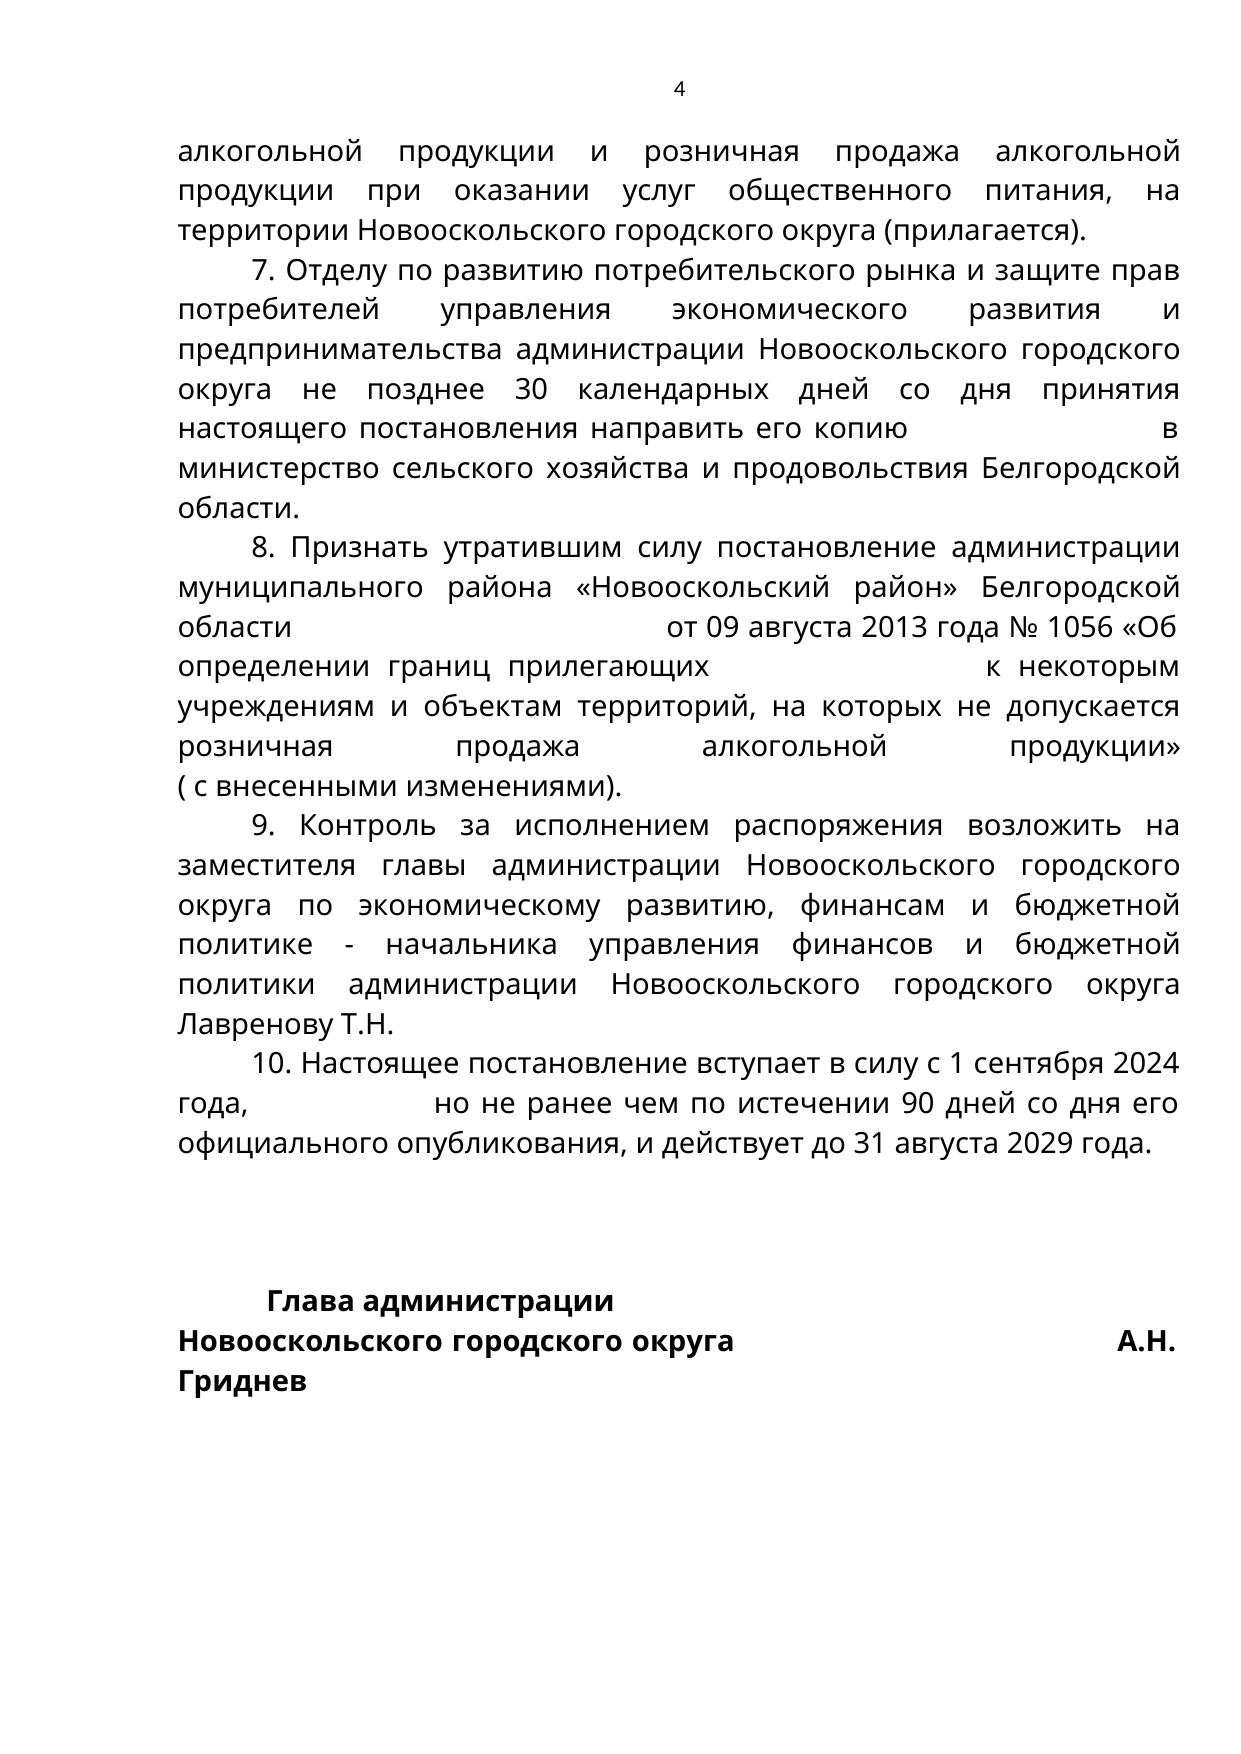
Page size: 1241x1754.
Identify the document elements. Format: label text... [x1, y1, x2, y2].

text Глава администрации [177, 1281, 1181, 1320]
text 7. Отделу по развитию потребительского рынка и защите прав потребителей управления экономического развития и предпринимательства администрации Новооскольского городского округа не позднее 30 календарных дней со дня принятия настоящего постановления направить его копию в министерство сельского хозяйства и продовольствия Белгородской области. [177, 249, 1181, 527]
text Новооскольского городского округа А.Н. Гриднев [177, 1320, 1181, 1400]
text 9. Контроль за исполнением распоряжения возложить на заместителя главы администрации Новооскольского городского округа по экономическому развитию, финансам и бюджетной политике - начальника управления финансов и бюджетной политики администрации Новооскольского городского округа Лавренову Т.Н. [177, 804, 1181, 1043]
text 8. Признать утратившим силу постановление администрации муниципального района «Новооскольский район» Белгородской области от 09 августа 2013 года № 1056 «Об определении границ прилегающих к некоторым учреждениям и объектам территорий, на которых не допускается розничная продажа алкогольной продукции» ( с внесенными изменениями). [177, 527, 1181, 804]
text 10. Настоящее постановление вступает в силу с 1 сентября 2024 года, но не ранее чем по истечении 90 дней со дня его официального опубликования, и действует до 31 августа 2029 года. [177, 1043, 1181, 1162]
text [177, 130, 1181, 249]
